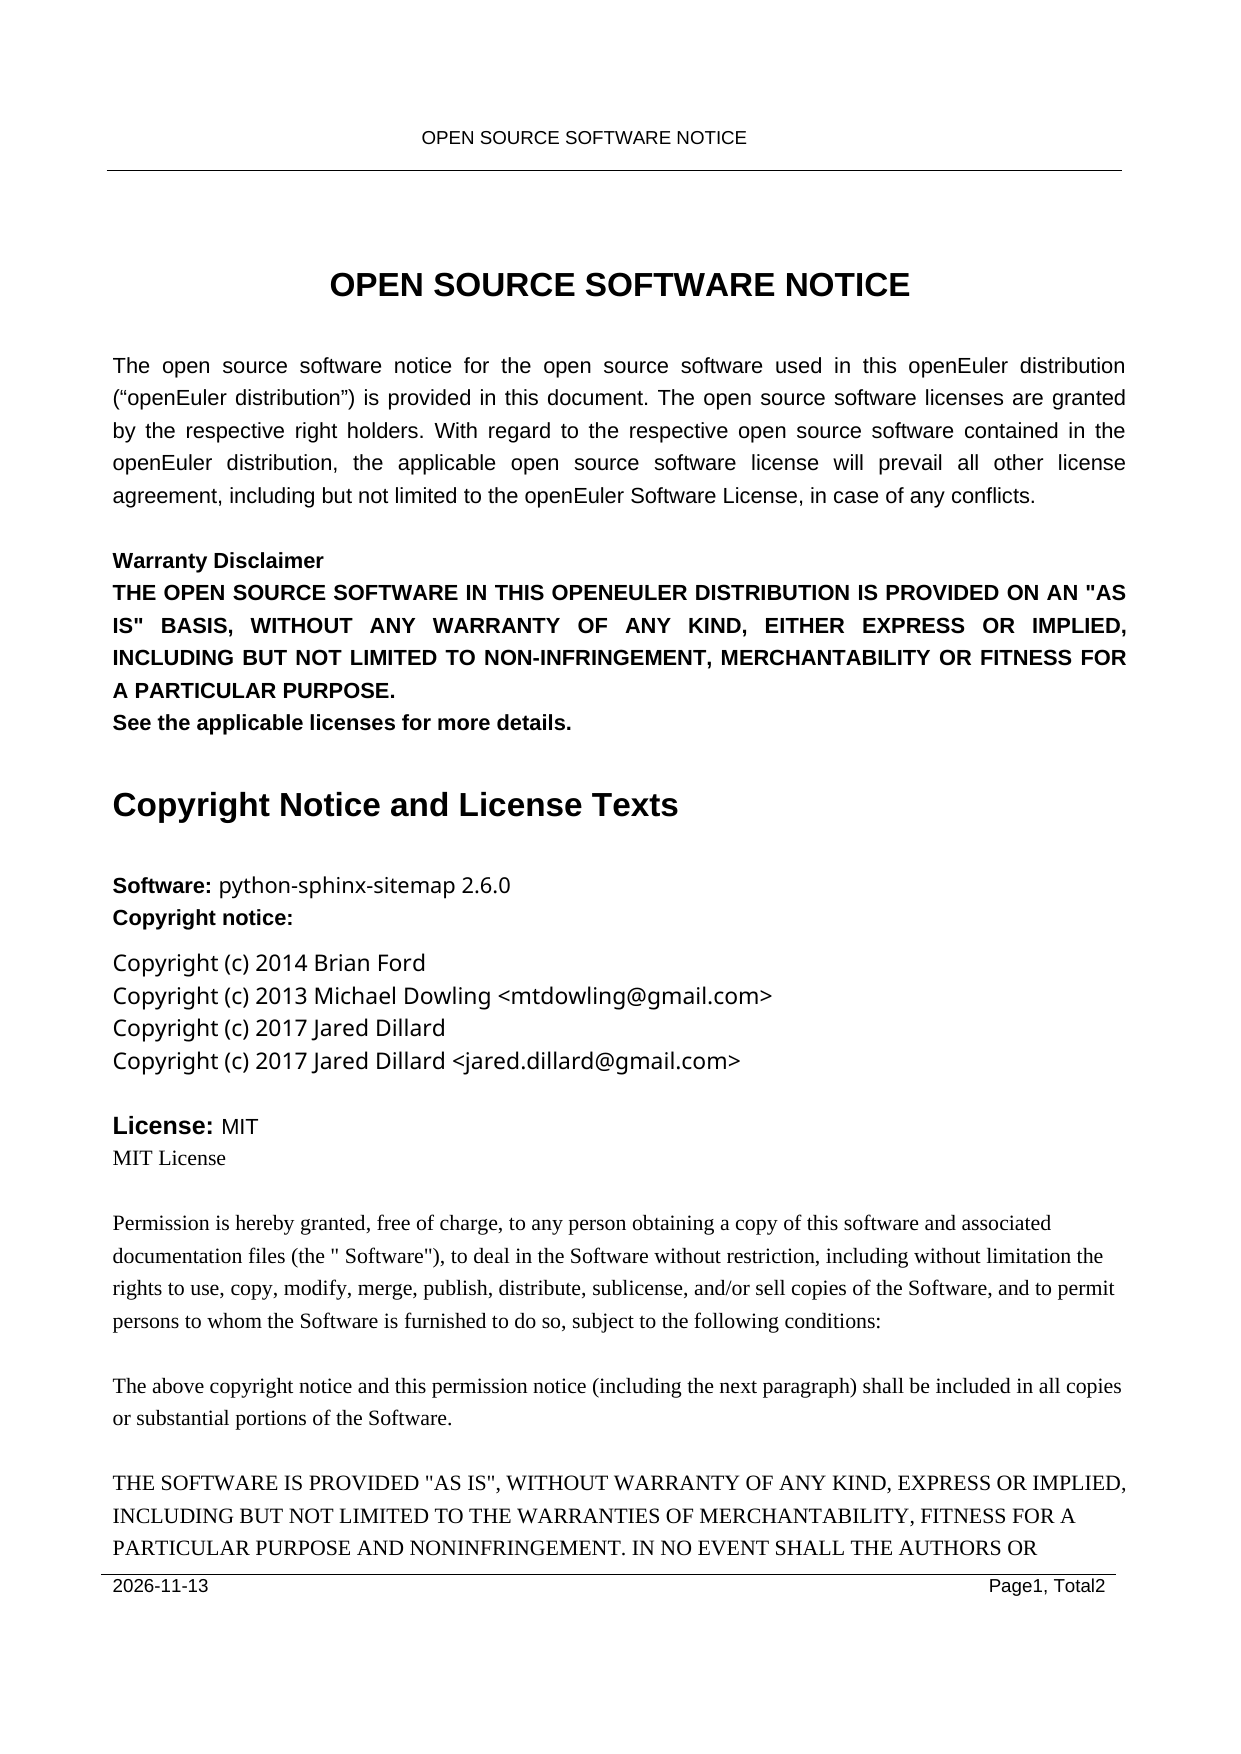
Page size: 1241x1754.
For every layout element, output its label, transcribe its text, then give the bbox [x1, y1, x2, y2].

text Copyright notice: [112, 901, 1128, 934]
text Copyright (c) 2014 Brian Ford Copyright (c) 2013 Michael Dowling <mtdowling@gmail.com> Copyright (c) 2017 Jared Dillard Copyright (c) 2017 Jared Dillard <jared.dillard@gmail.com> [112, 947, 1128, 1109]
text Warranty Disclaimer [112, 544, 1128, 576]
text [112, 1142, 1128, 1564]
text THE OPEN SOURCE SOFTWARE IN THIS OPENEULER DISTRIBUTION IS PROVIDED ON AN "AS IS" BASIS, WITHOUT ANY WARRANTY OF ANY KIND, EITHER EXPRESS OR IMPLIED, INCLUDING BUT NOT LIMITED TO NON-INFRINGEMENT, MERCHANTABILITY OR FITNESS FOR A PARTICULAR PURPOSE. See the applicable licenses for more details. [112, 576, 1128, 739]
text Copyright Notice and License Texts [112, 771, 1128, 836]
text OPEN SOURCE SOFTWARE NOTICE [112, 251, 1128, 316]
text The open source software notice for the open source software used in this openEuler distribution (“openEuler distribution”) is provided in this document. The open source software licenses are granted by the respective right holders. With regard to the respective open source software contained in the openEuler distribution, the applicable open source software license will prevail all other license agreement, including but not limited to the openEuler Software License, in case of any conflicts. [112, 349, 1128, 511]
title Software: python-sphinx-sitemap 2.6.0 [112, 869, 1128, 901]
text License: MIT [112, 1109, 1128, 1142]
